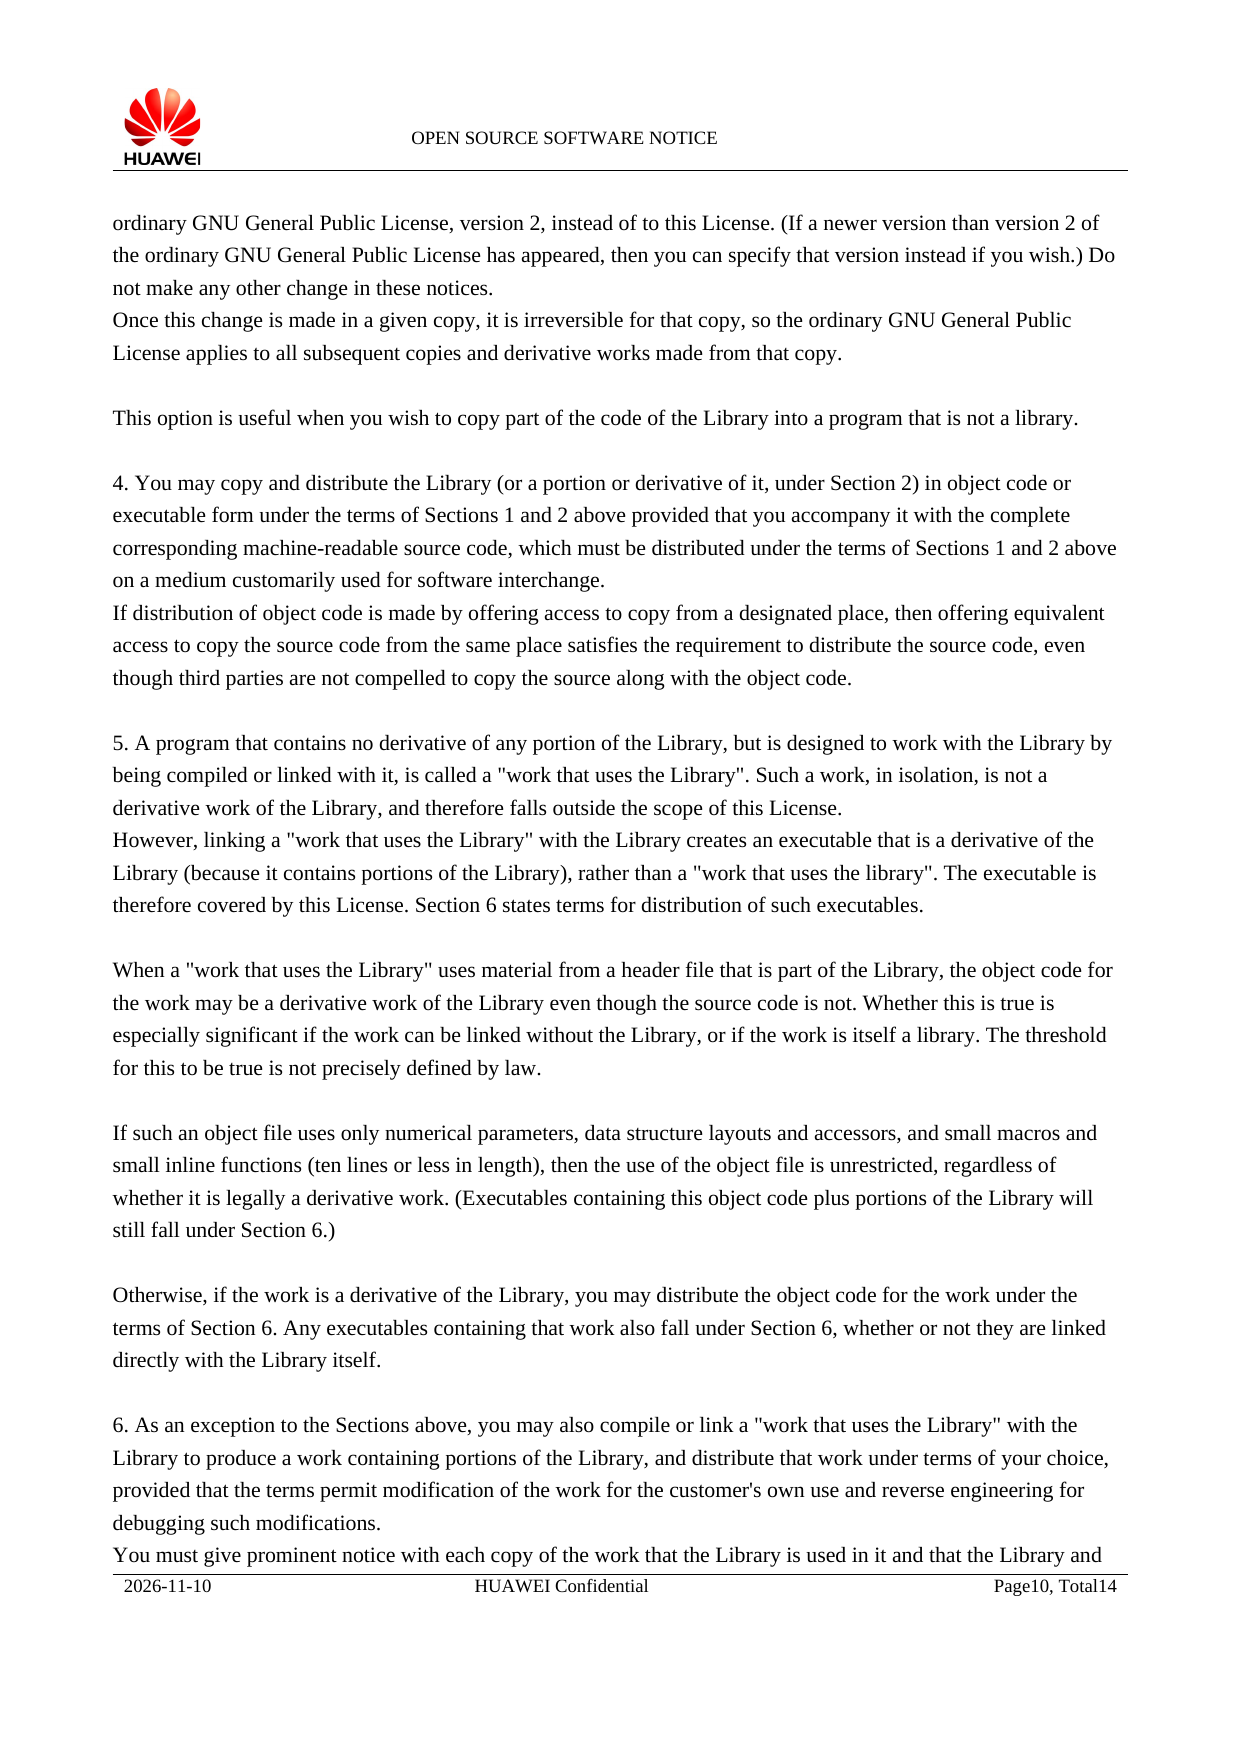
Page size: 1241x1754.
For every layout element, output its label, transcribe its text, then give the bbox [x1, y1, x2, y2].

picture [124, 88, 201, 165]
